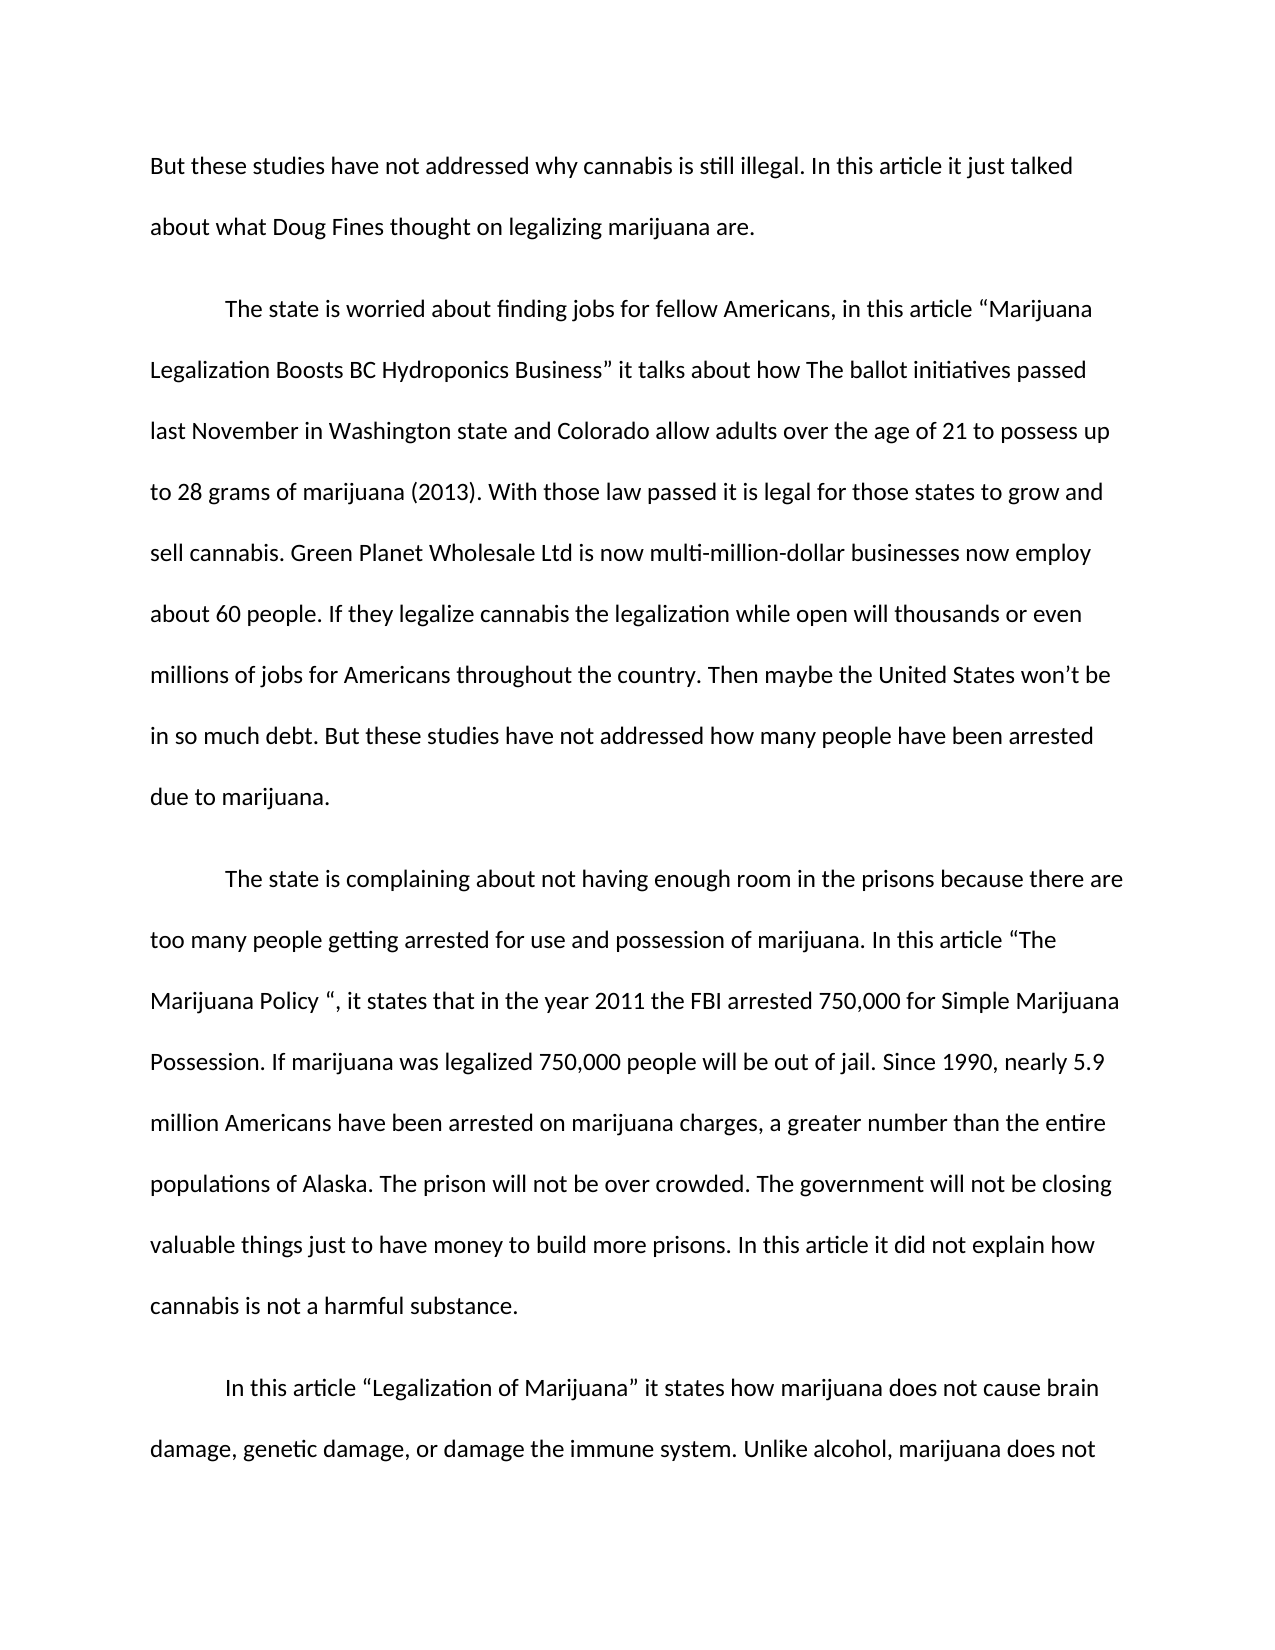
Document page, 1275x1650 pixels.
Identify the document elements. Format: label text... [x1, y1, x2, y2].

text The state is worried about finding jobs for fellow Americans, in this article “Marijuana Legalization Boosts BC Hydroponics Business” it talks about how The ballot initiatives passed last November in Washington state and Colorado allow adults over the age of 21 to possess up to 28 grams of marijuana (2013). With those law passed it is legal for those states to grow and sell cannabis. Green Planet Wholesale Ltd is now multi-million-dollar businesses now employ about 60 people. If they legalize cannabis the legalization while open will thousands or even millions of jobs for Americans throughout the country. Then maybe the United States won’t be in so much debt. But these studies have not addressed how many people have been arrested due to marijuana. [150, 293, 1125, 812]
text The state is complaining about not having enough room in the prisons because there are too many people getting arrested for use and possession of marijuana. In this article “The Marijuana Policy “, it states that in the year 2011 the FBI arrested 750,000 for Simple Marijuana Possession. If marijuana was legalized 750,000 people will be out of jail. Since 1990, nearly 5.9 million Americans have been arrested on marijuana charges, a greater number than the entire populations of Alaska. The prison will not be over crowded. The government will not be closing valuable things just to have money to build more prisons. In this article it did not explain how cannabis is not a harmful substance. [150, 863, 1125, 1321]
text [150, 150, 1125, 242]
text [150, 1372, 1125, 1464]
